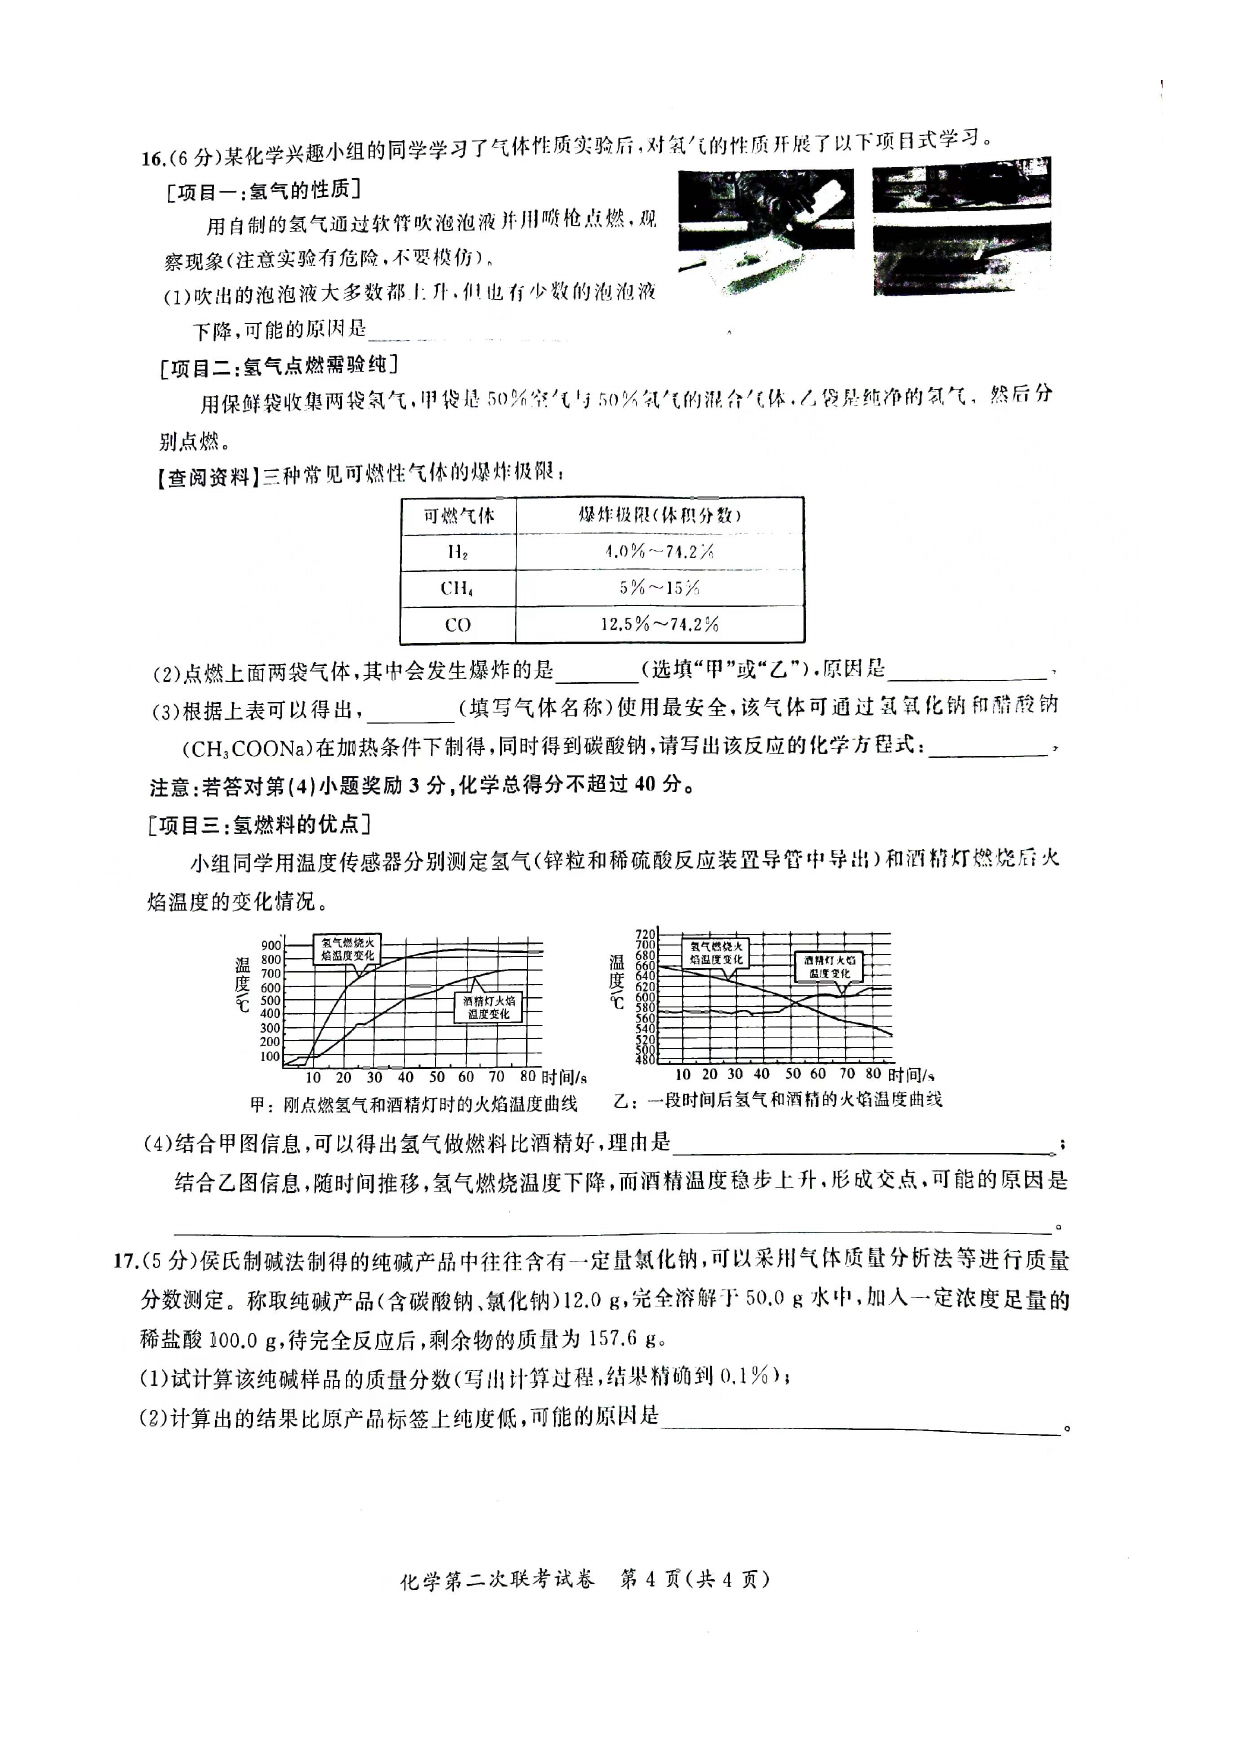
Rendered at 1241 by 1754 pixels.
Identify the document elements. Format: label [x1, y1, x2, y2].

picture [75, 80, 1163, 1636]
